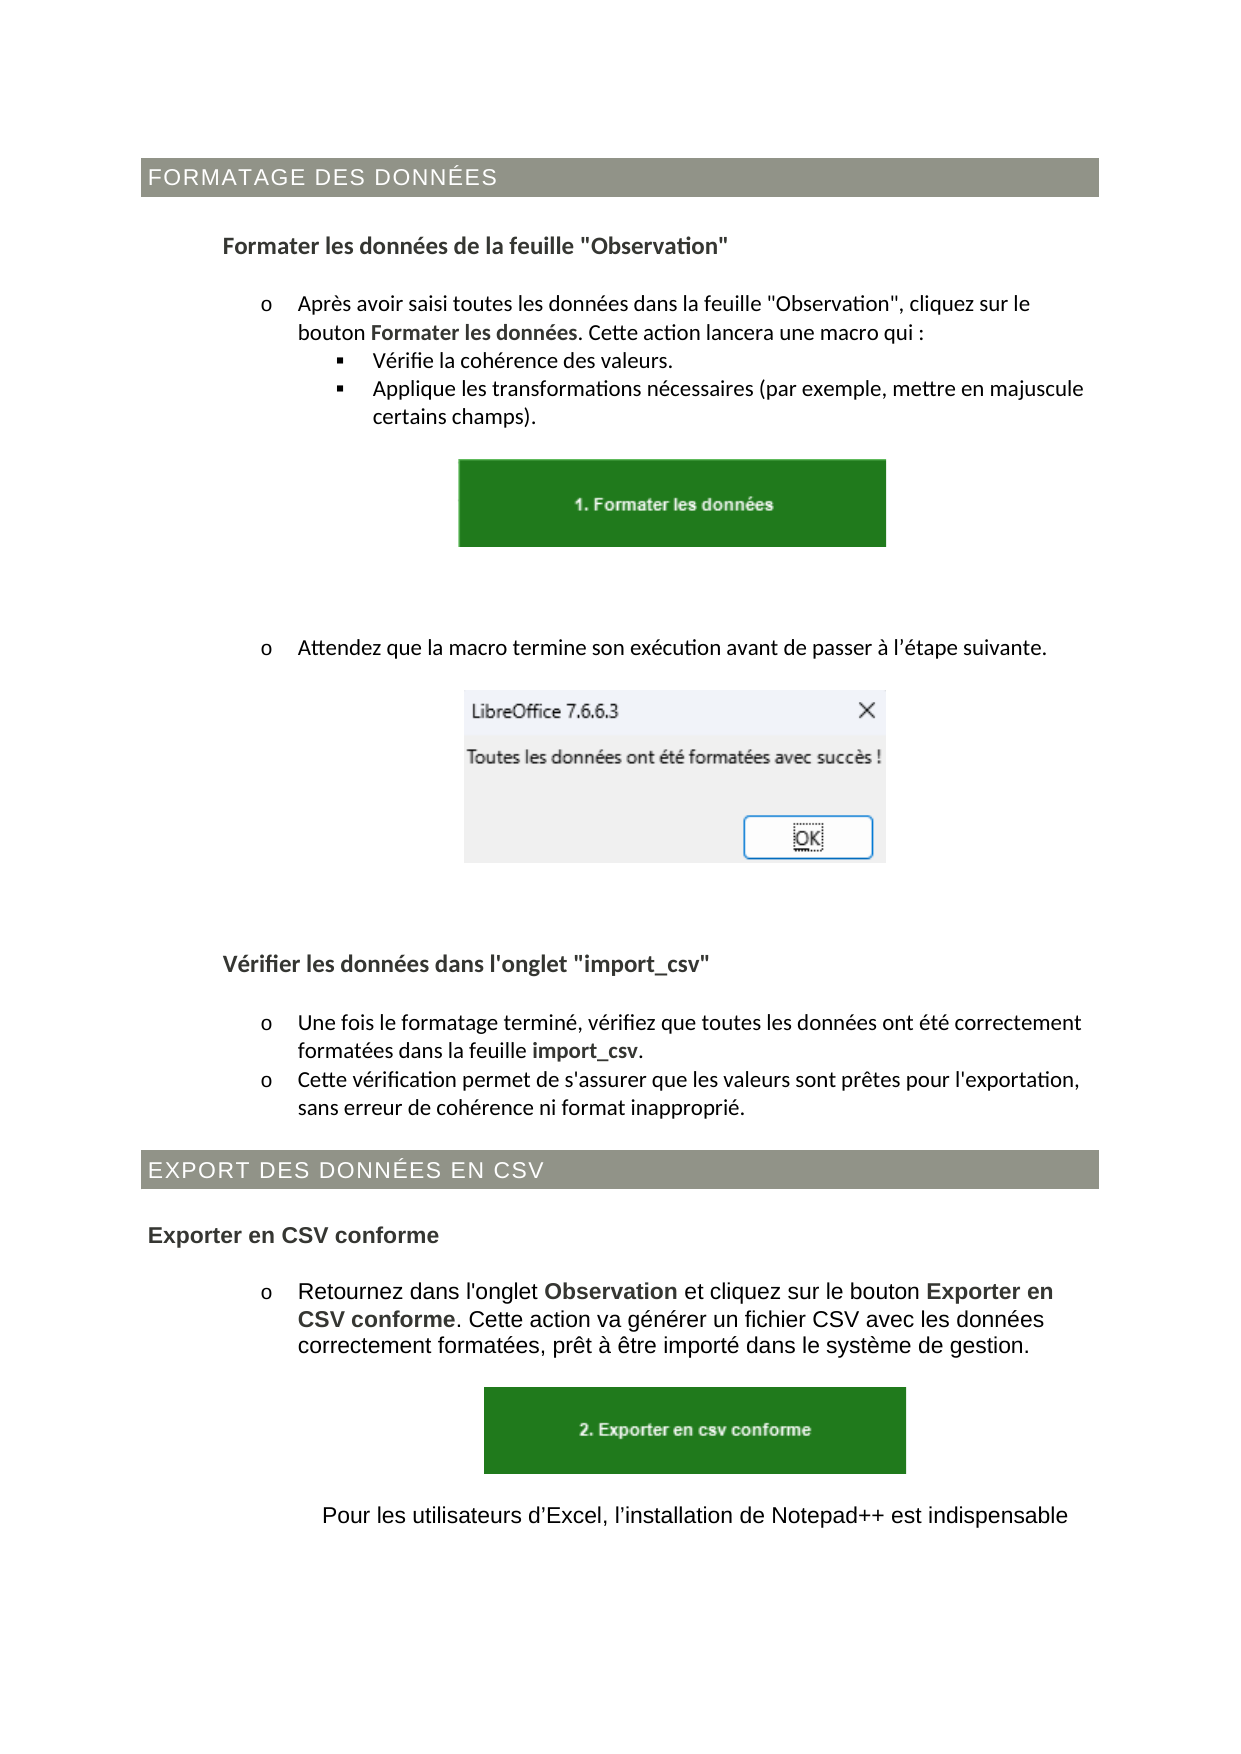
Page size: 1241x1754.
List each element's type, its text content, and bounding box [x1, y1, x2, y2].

picture [484, 1387, 907, 1474]
list Après avoir saisi toutes les données dans la feuille "Observation", cliquez sur le bouton Formater les données. Cette action lancera une macro qui : [260, 289, 1093, 346]
subtitle Export des données en CSV [148, 1157, 1093, 1183]
text Exporter en CSV conforme [148, 1222, 1093, 1249]
picture [457, 459, 887, 547]
list Cette vérification permet de s'assurer que les valeurs sont prêtes pour l'exportation, sans erreur de cohérence ni format inapproprié. [260, 1065, 1093, 1121]
text Formater les données de la feuille "Observation" [223, 230, 1093, 260]
list Applique les transformations nécessaires (par exemple, mettre en majuscule certains champs). [335, 374, 1093, 430]
list Vérifie la cohérence des valeurs. [335, 346, 1093, 374]
subtitle Formatage des données [148, 164, 1093, 191]
text Vérifier les données dans l'onglet "import_csv" [223, 948, 1093, 979]
list Retournez dans l'onglet Observation et cliquez sur le bouton Exporter en CSV conforme. Cette action va générer un fichier CSV avec les données correctement formatées, prêt à être importé dans le système de gestion. [260, 1278, 1093, 1358]
list Une fois le formatage terminé, vérifiez que toutes les données ont été correctement formatées dans la feuille import_csv. [260, 1008, 1093, 1065]
list Attendez que la macro termine son exécution avant de passer à l’étape suivante. [260, 633, 1093, 662]
picture [464, 690, 886, 863]
text Pour les utilisateurs d’Excel, l’installation de Notepad++ est indispensable [298, 1502, 1093, 1529]
